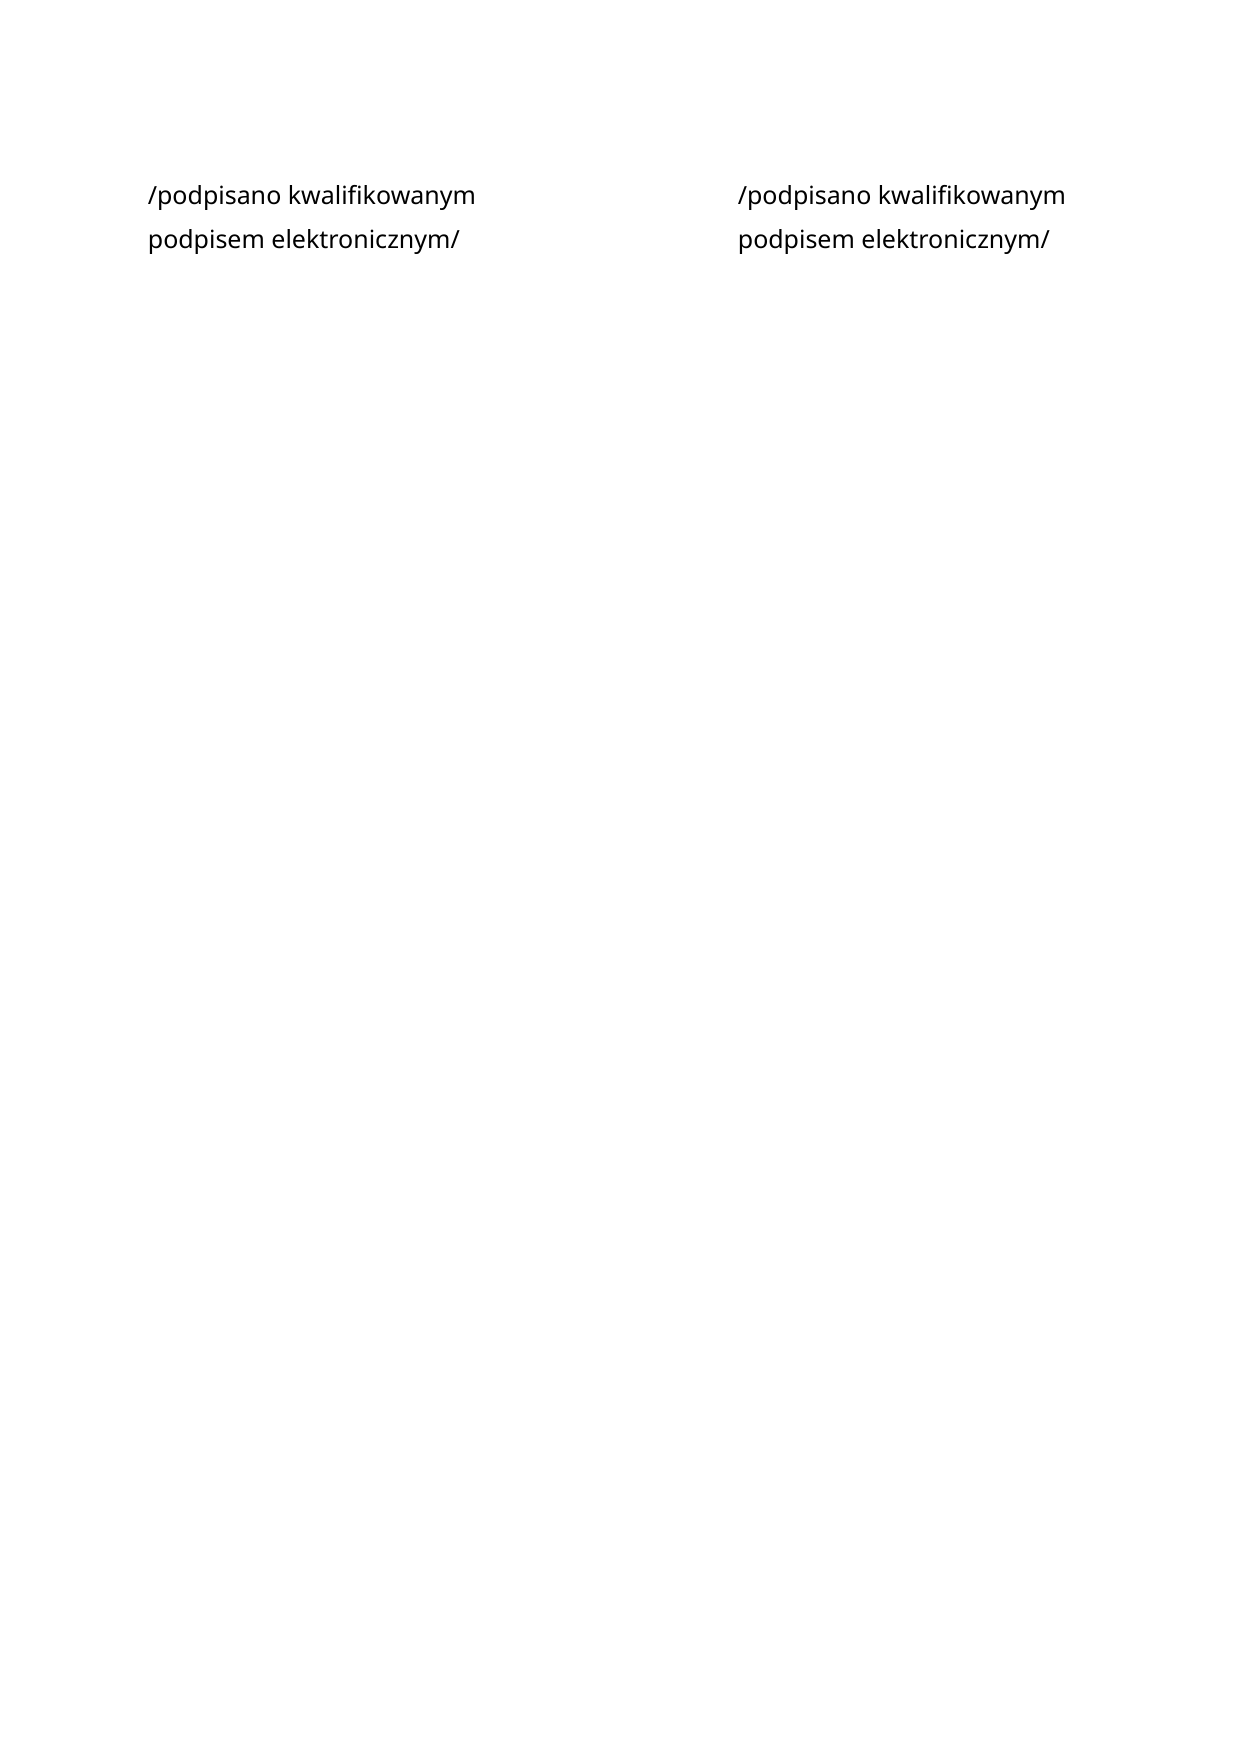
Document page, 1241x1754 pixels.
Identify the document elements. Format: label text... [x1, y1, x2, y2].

text /podpisano kwalifikowanym /podpisano kwalifikowanym [148, 177, 1093, 211]
text podpisem elektronicznym/ podpisem elektronicznym/ [148, 222, 1093, 256]
